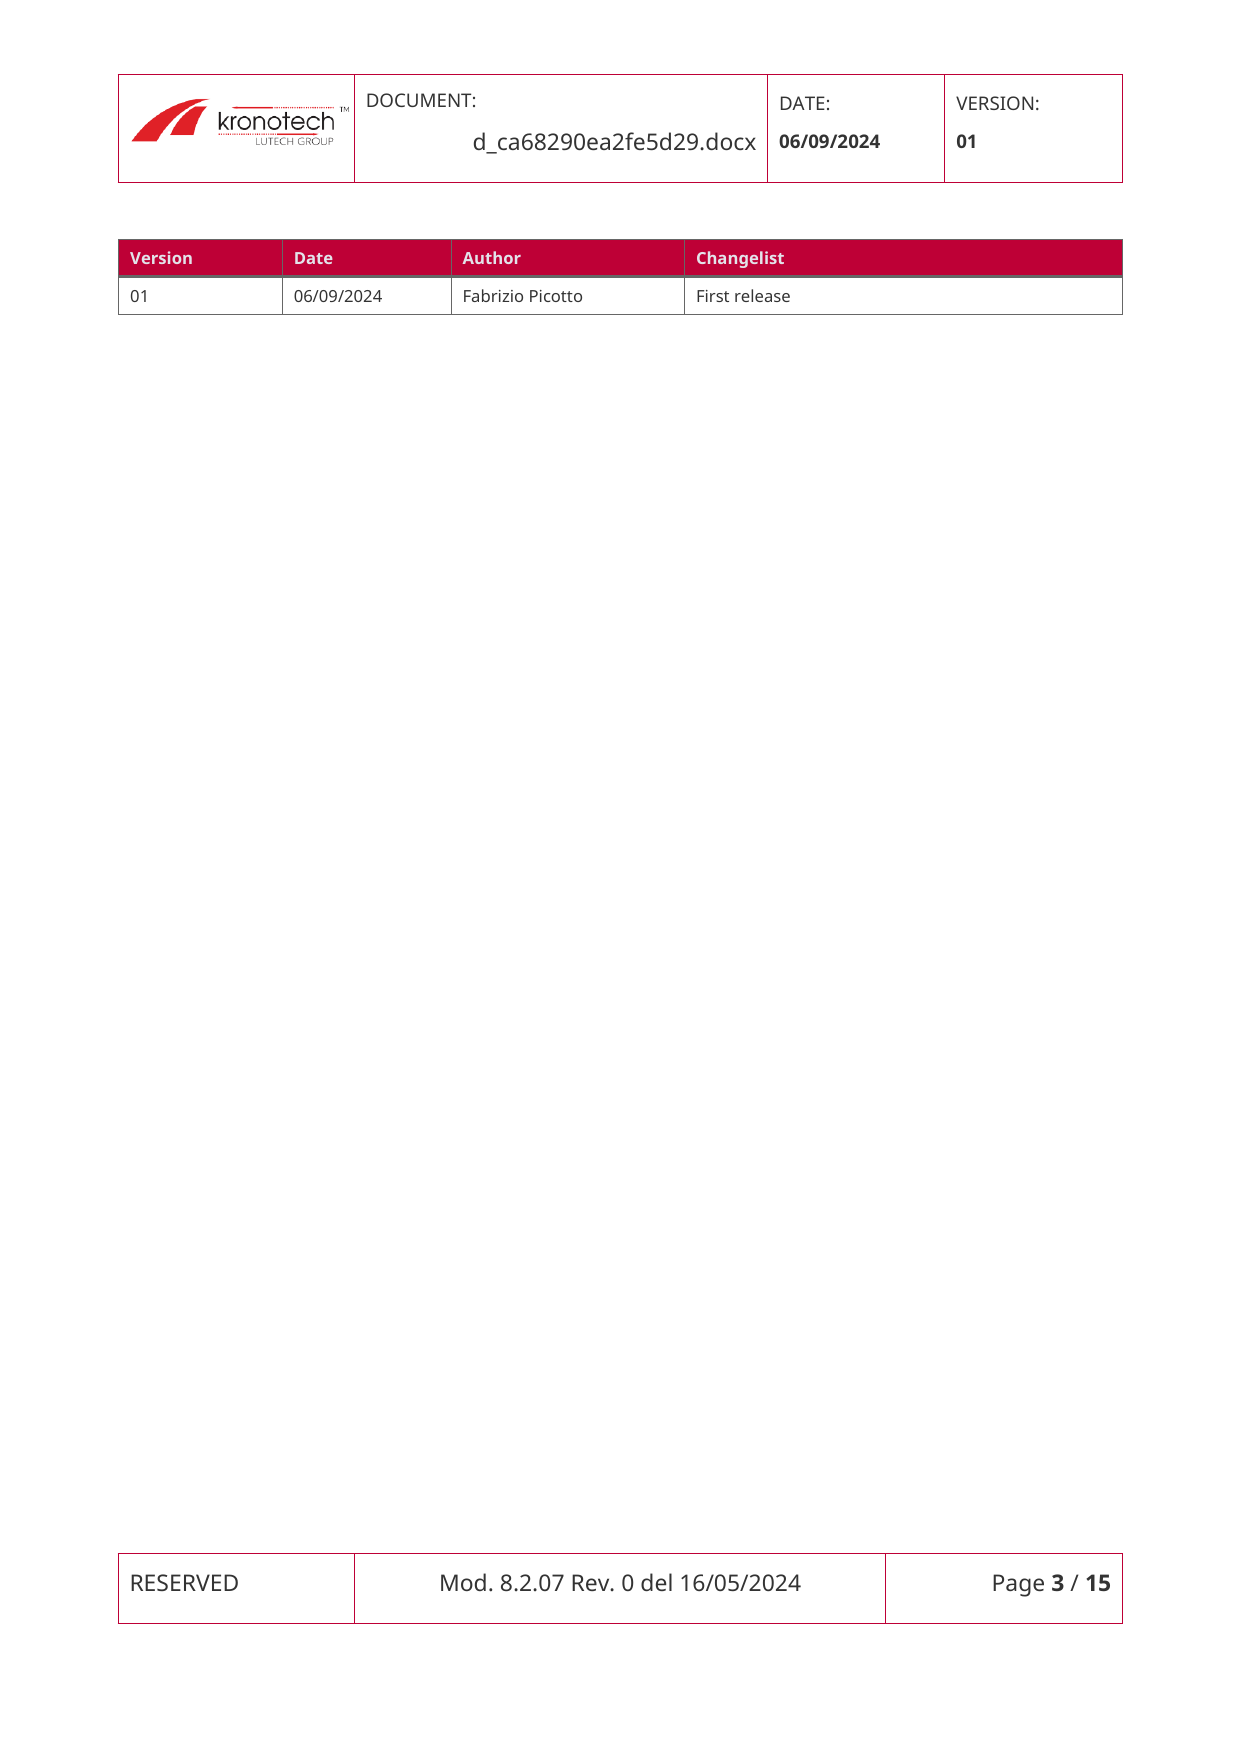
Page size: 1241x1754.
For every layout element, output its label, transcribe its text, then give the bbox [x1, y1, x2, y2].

table_cell 01 [119, 278, 282, 313]
table_cell 06/09/2024 [283, 278, 451, 313]
table_header Version [119, 240, 282, 275]
table_header Date [283, 240, 451, 275]
table_cell First release [685, 278, 1122, 313]
table_header Author [452, 240, 684, 275]
table_header Changelist [685, 240, 1122, 275]
table_cell Fabrizio Picotto [452, 278, 684, 313]
picture [129, 92, 351, 152]
